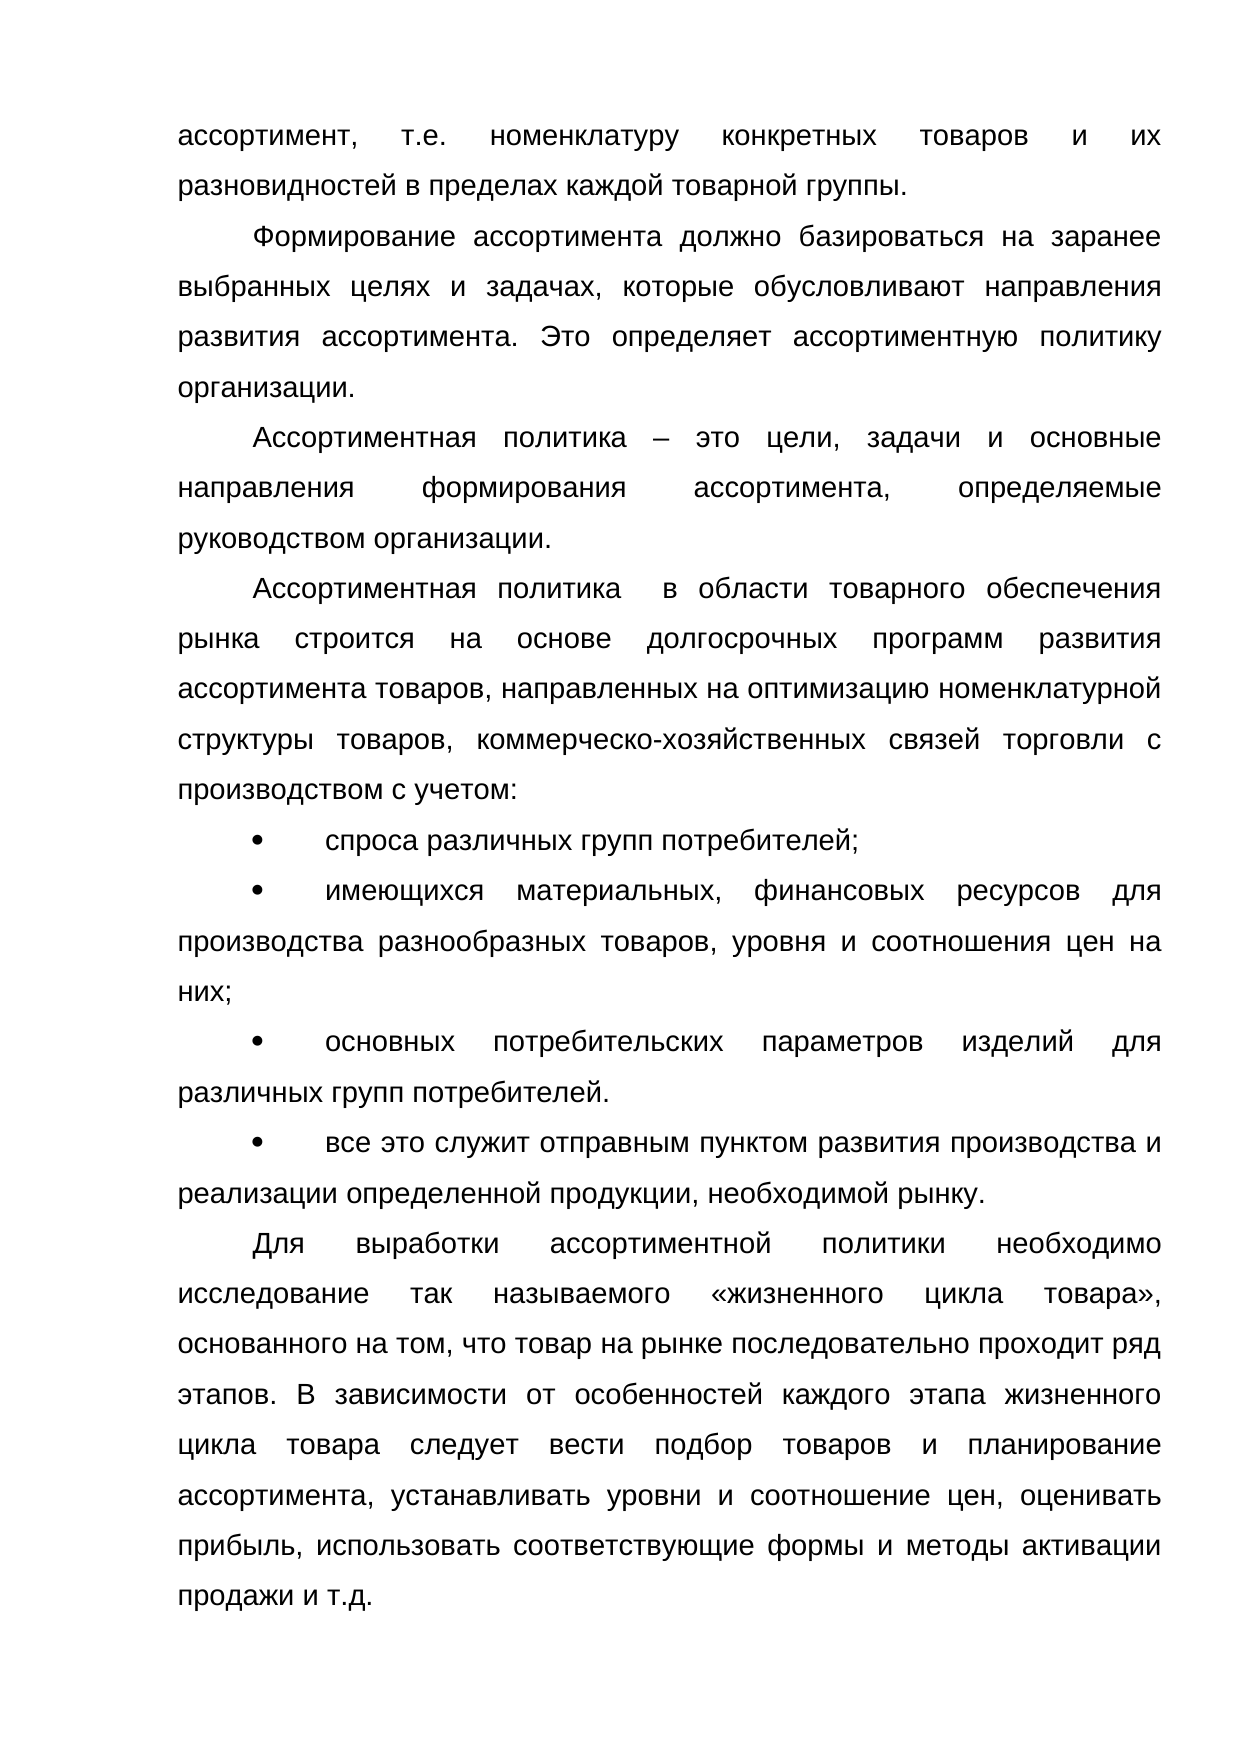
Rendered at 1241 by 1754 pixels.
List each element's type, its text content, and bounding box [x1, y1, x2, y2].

list все это служит отправным пунктом развития производства и реализации определенной продукции, необходимой рынку. [177, 1125, 1162, 1209]
list имеющихся материальных, финансовых ресурсов для производства разнообразных товаров, уровня и соотношения цен на них; [177, 873, 1162, 1007]
list спроса различных групп потребителей; [177, 822, 1162, 856]
text Для выработки ассортиментной политики необходимо исследование так называемого «жизненного цикла товара», основанного на том, что товар на рынке последовательно проходит ряд этапов. В зависимости от особенностей каждого этапа жизненного цикла товара следует вести подбор товаров и планирование ассортимента, устанавливать уровни и соотношение цен, оценивать прибыль, использовать соответствующие формы и методы активации продажи и т.д. [177, 1226, 1162, 1612]
text Ассортиментная политика в области товарного обеспечения рынка строится на основе долгосрочных программ развития ассортимента товаров, направленных на оптимизацию номенклатурной структуры товаров, коммерческо-хозяйственных связей торговли с производством с учетом: [177, 571, 1162, 806]
text Ассортиментная политика – это цели, задачи и основные направления формирования ассортимента, определяемые руководством организации. [177, 420, 1162, 554]
text Формирование ассортимента должно базироваться на заранее выбранных целях и задачах, которые обусловливают направления развития ассортимента. Это определяет ассортиментную политику организации. [177, 219, 1162, 403]
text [177, 118, 1162, 202]
list основных потребительских параметров изделий для различных групп потребителей. [177, 1024, 1162, 1108]
